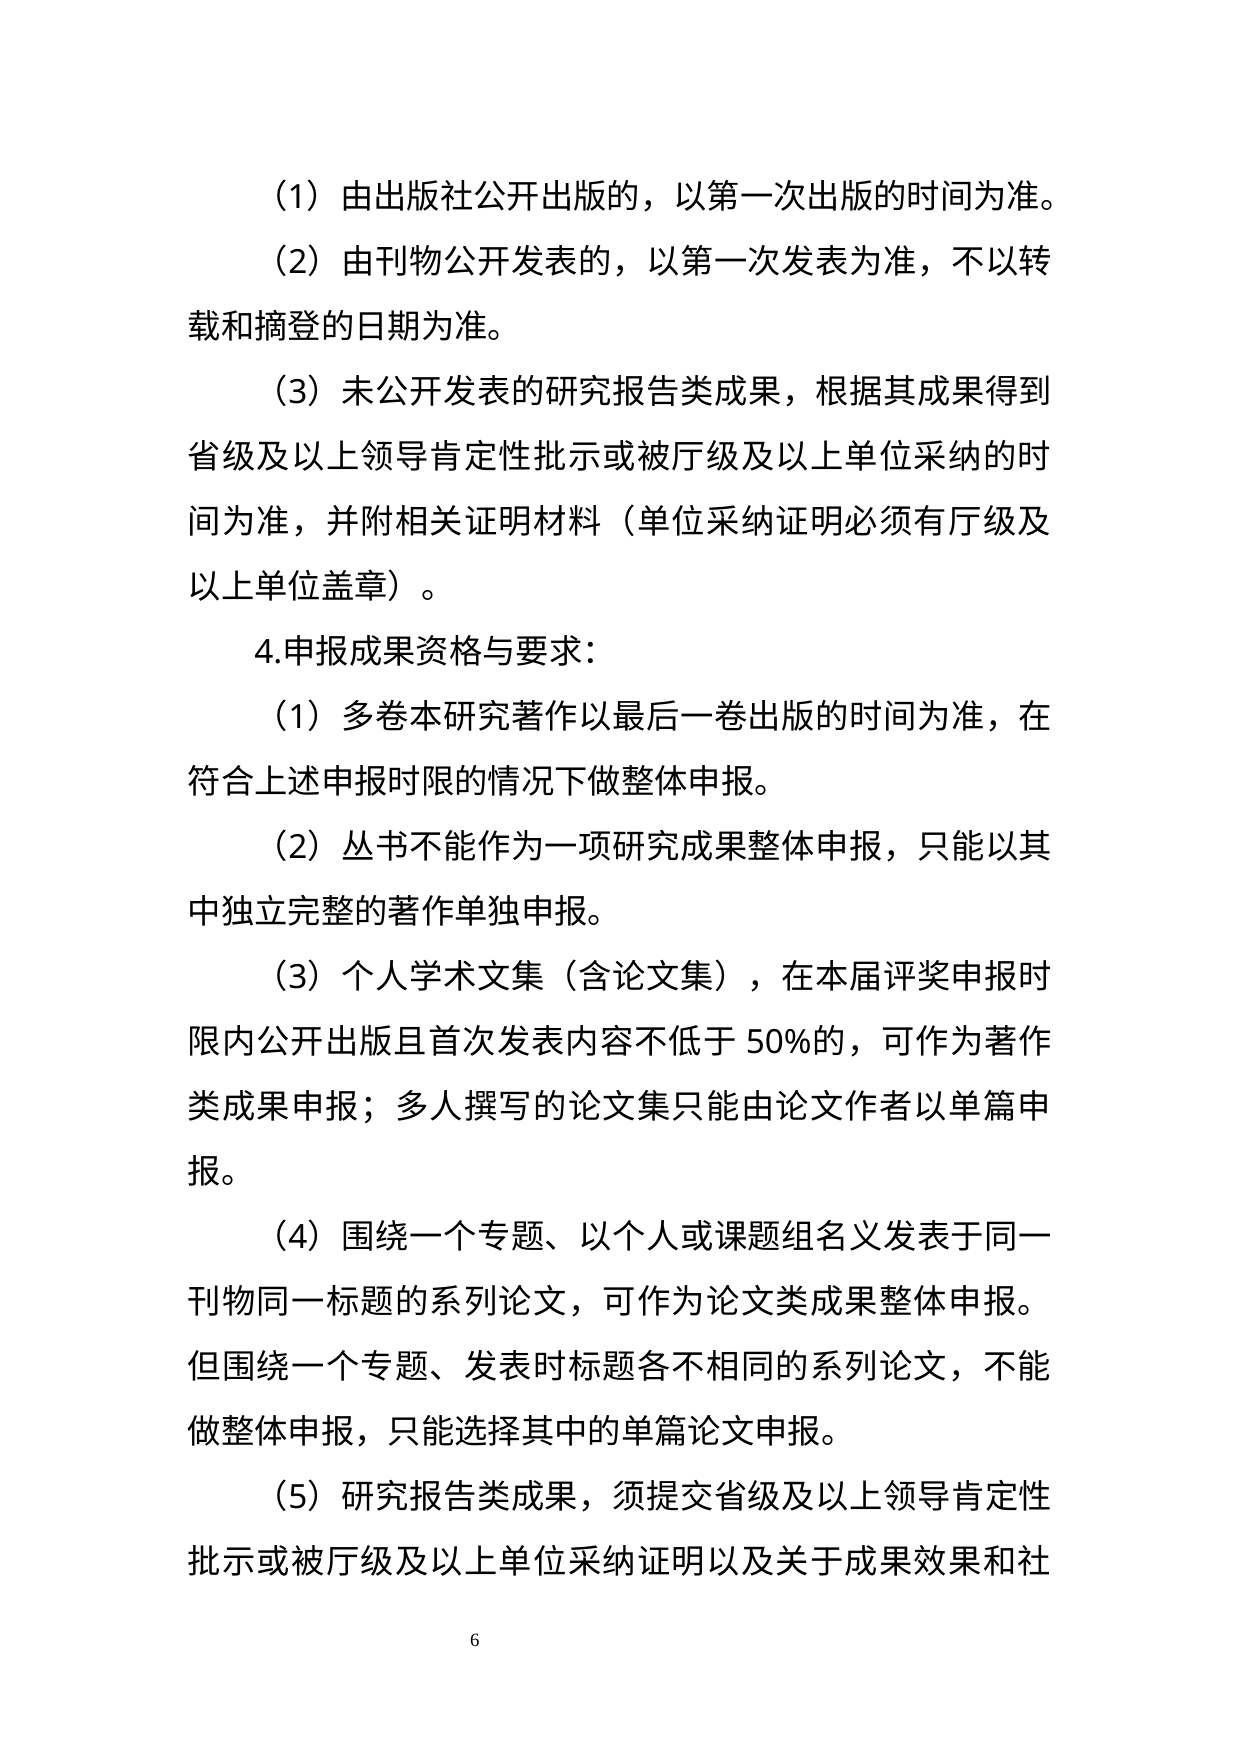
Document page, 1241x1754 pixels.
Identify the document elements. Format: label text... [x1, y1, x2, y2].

text （3）个人学术文集（含论文集），在本届评奖申报时限内公开出版且首次发表内容不低于50%的，可作为著作类成果申报；多人撰写的论文集只能由论文作者以单篇申报。 [187, 942, 1053, 1202]
text （1）由出版社公开出版的，以第一次出版的时间为准。 [187, 162, 1053, 227]
text （4）围绕一个专题、以个人或课题组名义发表于同一刊物同一标题的系列论文，可作为论文类成果整体申报。但围绕一个专题、发表时标题各不相同的系列论文，不能做整体申报，只能选择其中的单篇论文申报。 [187, 1202, 1053, 1462]
text 4.申报成果资格与要求： [187, 617, 1053, 682]
text （1）多卷本研究著作以最后一卷出版的时间为准，在符合上述申报时限的情况下做整体申报。 [187, 682, 1053, 812]
text （2）丛书不能作为一项研究成果整体申报，只能以其中独立完整的著作单独申报。 [187, 812, 1053, 942]
text （3）未公开发表的研究报告类成果，根据其成果得到省级及以上领导肯定性批示或被厅级及以上单位采纳的时间为准，并附相关证明材料（单位采纳证明必须有厅级及以上单位盖章）。 [187, 357, 1053, 617]
text （2）由刊物公开发表的，以第一次发表为准，不以转载和摘登的日期为准。 [187, 227, 1053, 357]
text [187, 1462, 1053, 1592]
